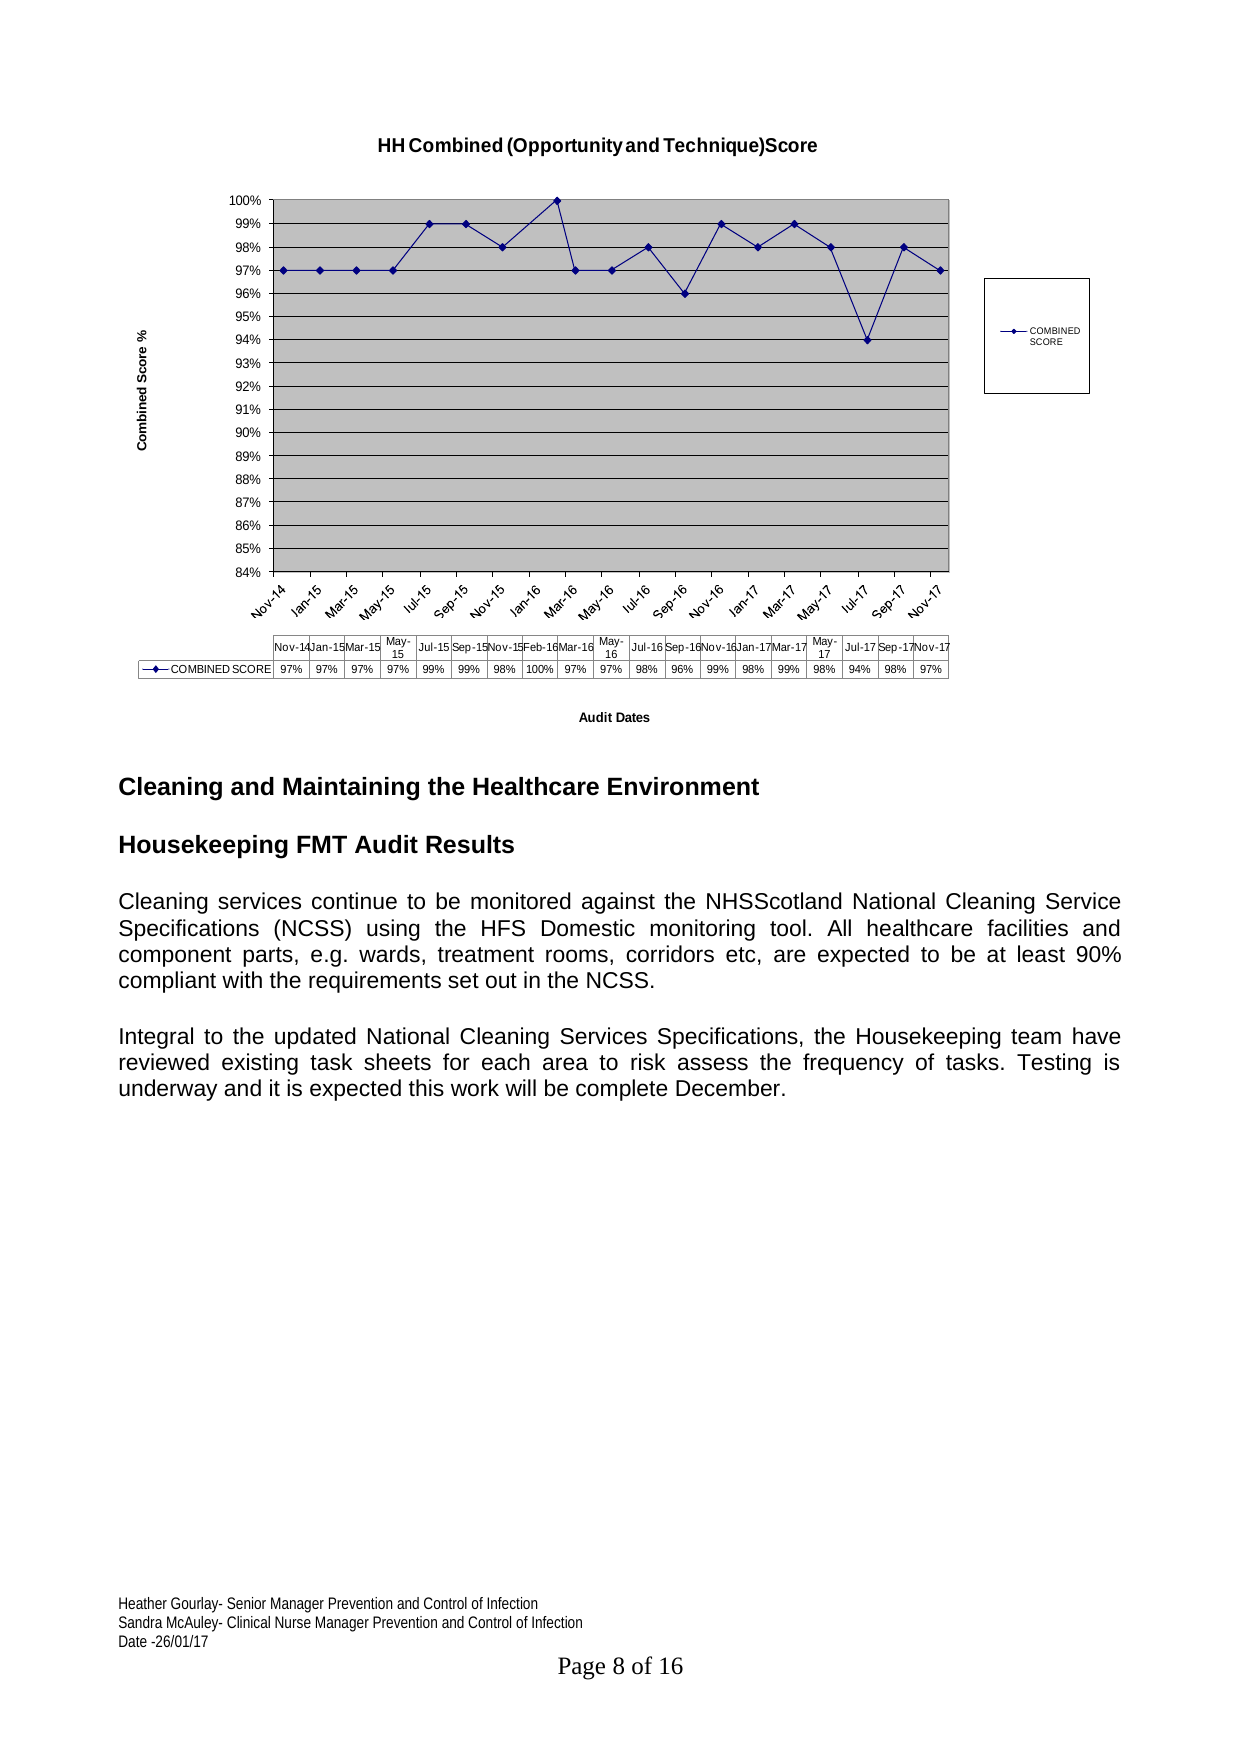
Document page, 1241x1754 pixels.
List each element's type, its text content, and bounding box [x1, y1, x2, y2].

text Housekeeping FMT Audit Results [118, 830, 1122, 859]
text Cleaning and Maintaining the Healthcare Environment [118, 772, 1122, 801]
text Cleaning services continue to be monitored against the NHSScotland National Cleaning Service Specifications (NCSS) using the HFS Domestic monitoring tool. All healthcare facilities and component parts, e.g. wards, treatment rooms, corridors etc, are expected to be at least 90% compliant with the requirements set out in the NCSS. [118, 888, 1122, 993]
text Integral to the updated National Cleaning Services Specifications, the Housekeeping team have reviewed existing task sheets for each area to risk assess the frequency of tasks. Testing is underway and it is expected this work will be complete December. [118, 1023, 1122, 1102]
